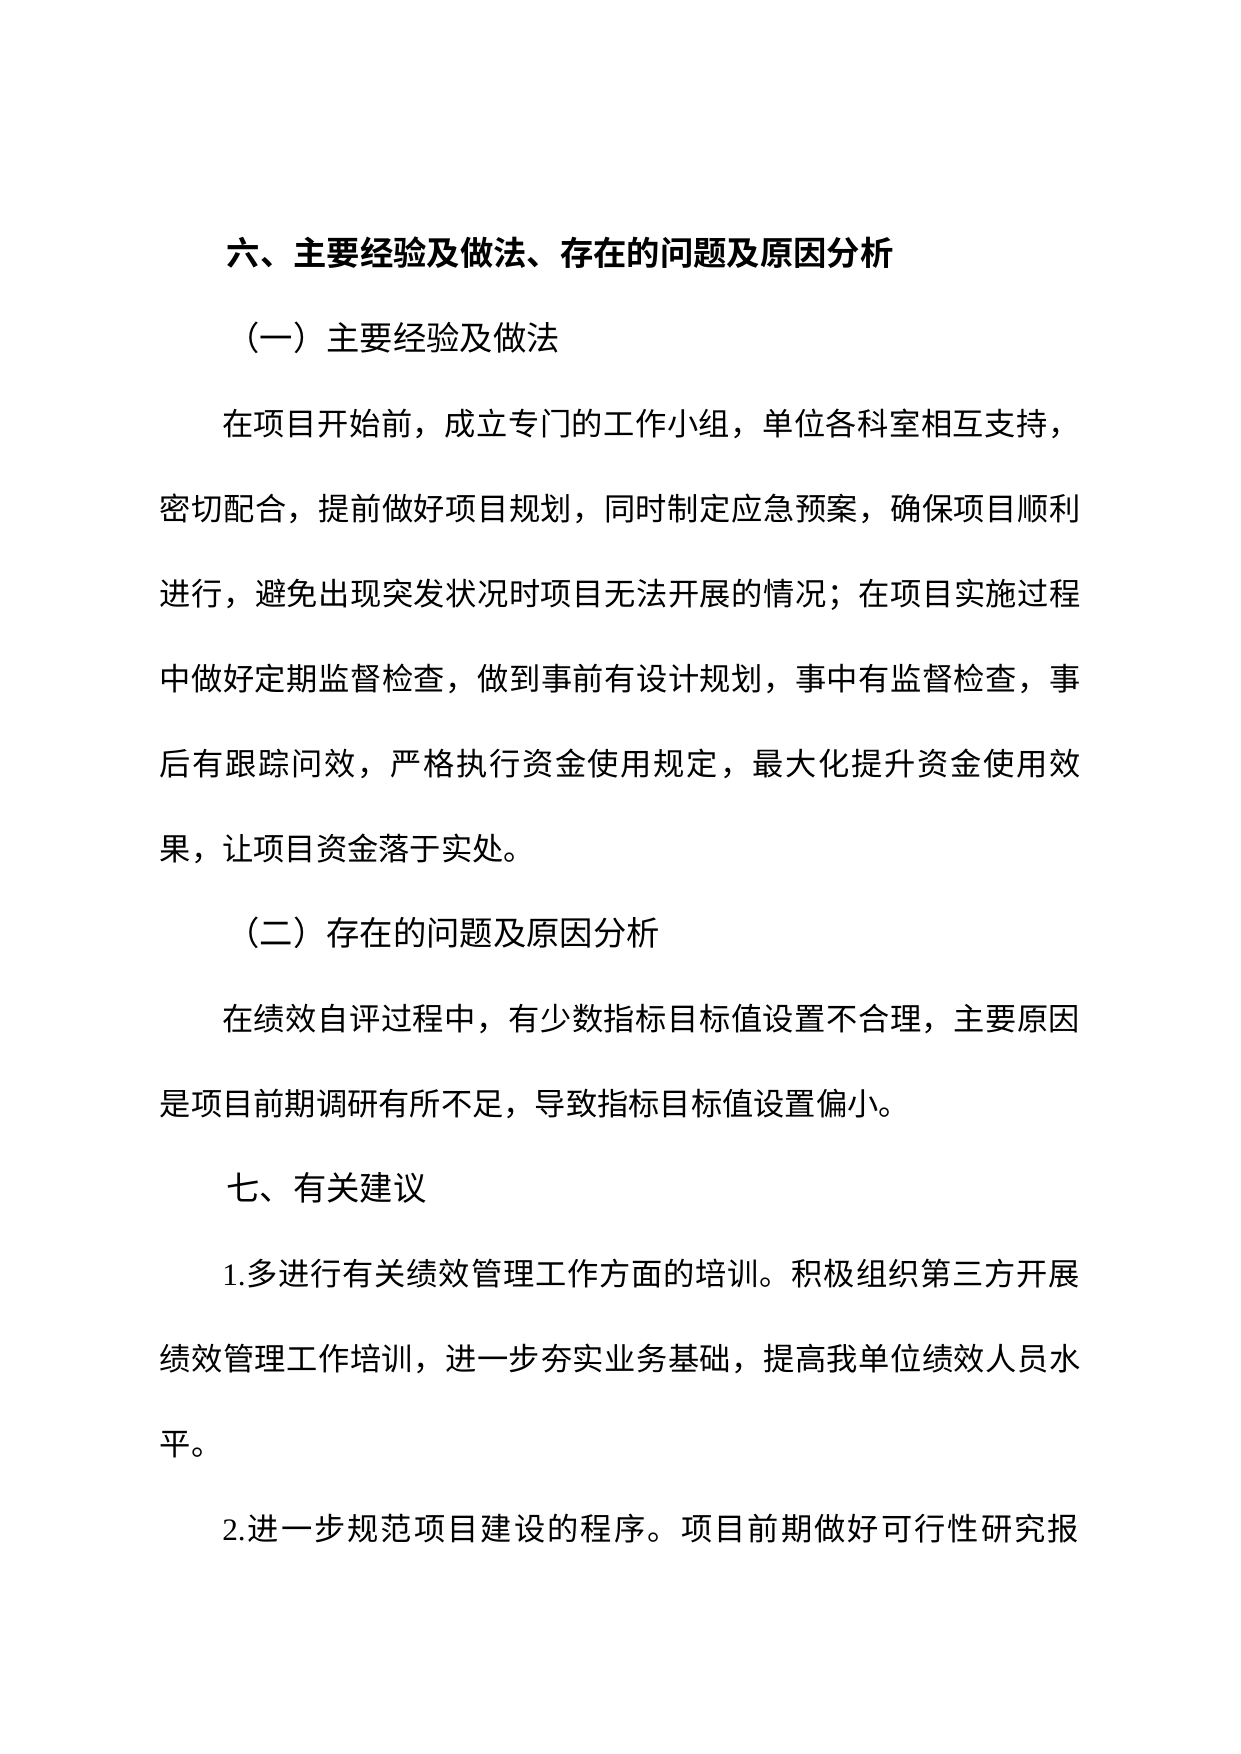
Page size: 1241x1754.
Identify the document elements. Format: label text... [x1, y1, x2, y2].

text 1.多进行有关绩效管理工作方面的培训。积极组织第三方开展绩效管理工作培训，进一步夯实业务基础，提高我单位绩效人员水平。 [159, 1229, 1081, 1484]
subtitle （二）存在的问题及原因分析 [159, 889, 1081, 974]
subtitle （一）主要经验及做法 [159, 294, 1081, 379]
subtitle 六、主要经验及做法、存在的问题及原因分析 [159, 209, 1081, 294]
text 在绩效自评过程中，有少数指标目标值设置不合理，主要原因是项目前期调研有所不足，导致指标目标值设置偏小。 [159, 974, 1081, 1144]
subtitle 在项目开始前，成立专门的工作小组，单位各科室相互支持，密切配合，提前做好项目规划，同时制定应急预案，确保项目顺利进行，避免出现突发状况时项目无法开展的情况；在项目实施过程中做好定期监督检查，做到事前有设计规划，事中有监督检查，事后有跟踪问效，严格执行资金使用规定，最大化提升资金使用效果，让项目资金落于实处。 [159, 379, 1081, 889]
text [159, 1484, 1081, 1569]
text 七、有关建议 [159, 1144, 1081, 1229]
